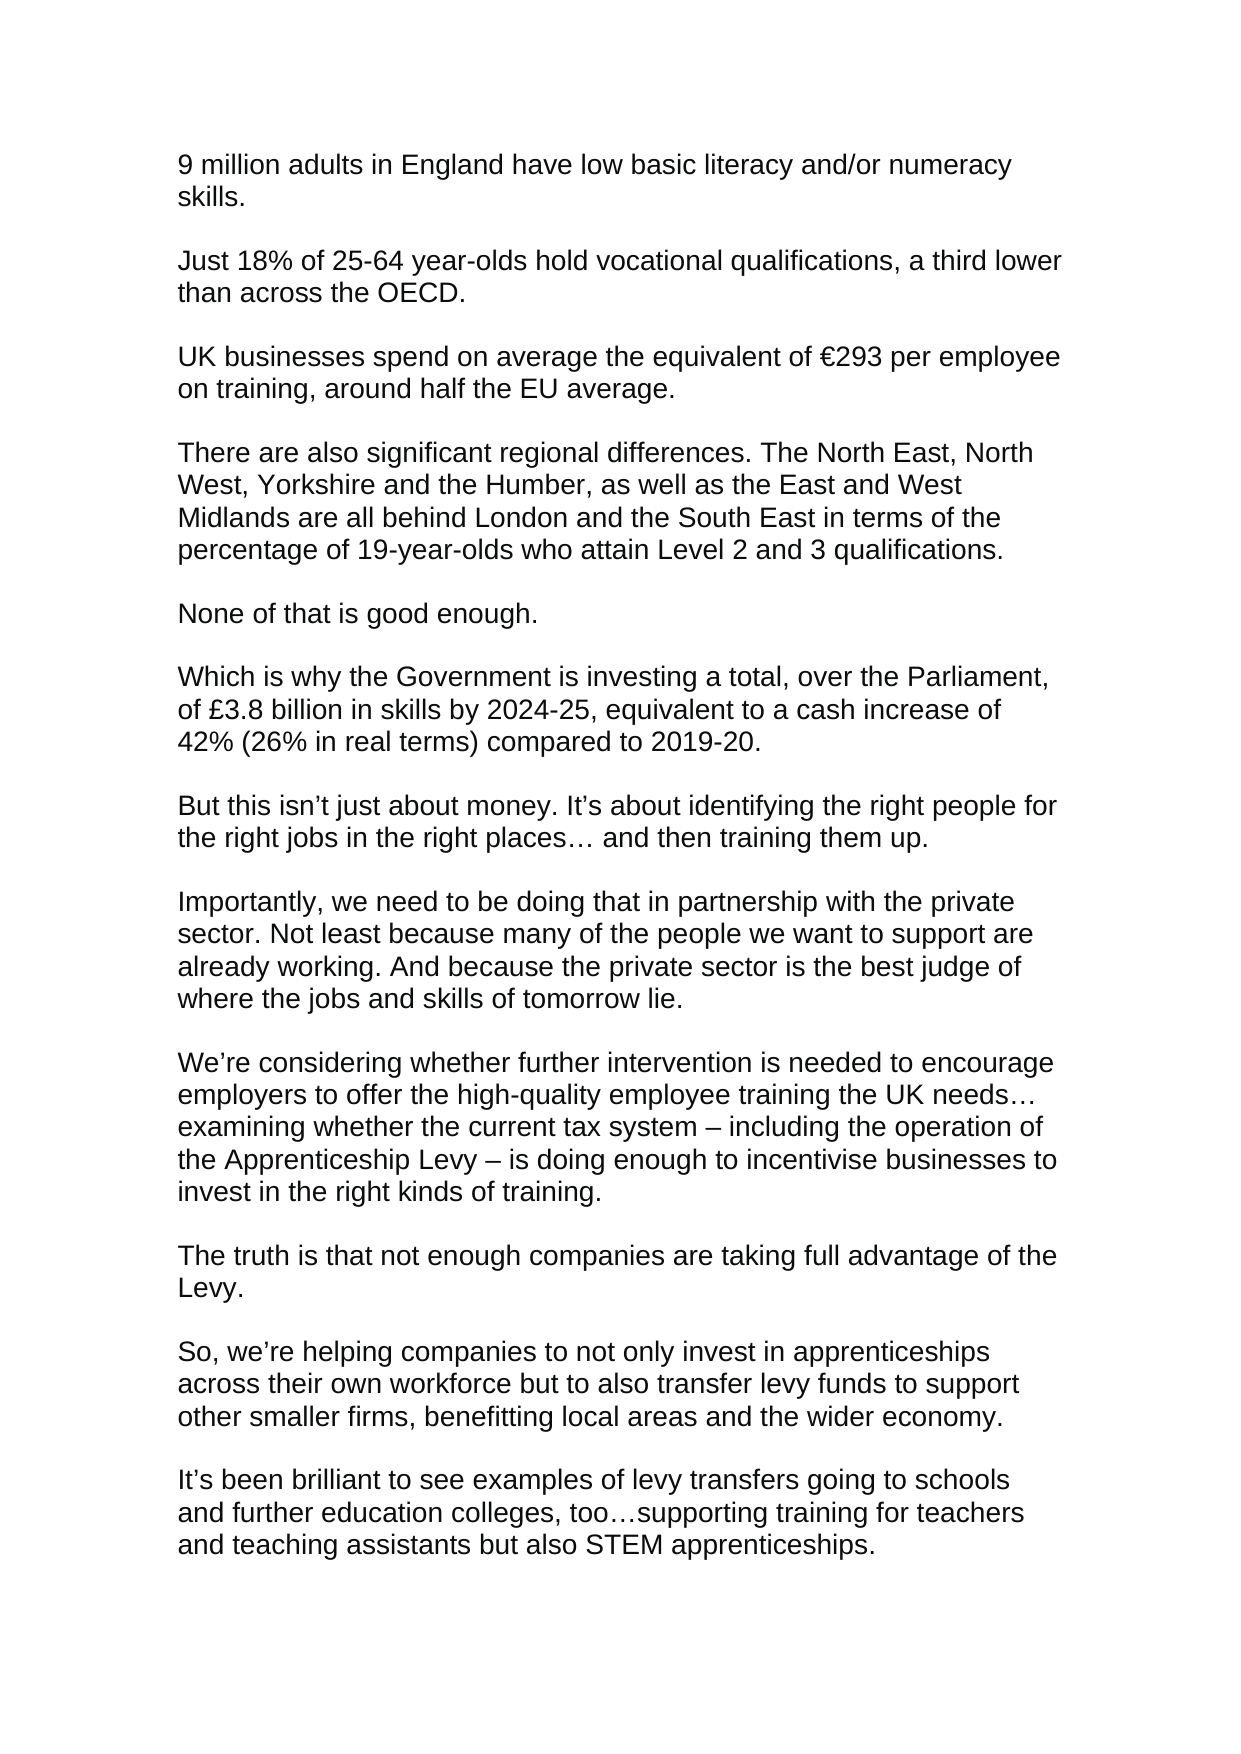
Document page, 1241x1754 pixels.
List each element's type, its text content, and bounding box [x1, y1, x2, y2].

text UK businesses spend on average the equivalent of €293 per employee on training, around half the EU average. [177, 340, 1063, 404]
text There are also significant regional differences. The North East, North West, Yorkshire and the Humber, as well as the East and West Midlands are all behind London and the South East in terms of the percentage of 19-year-olds who attain Level 2 and 3 qualifications. [177, 436, 1063, 565]
text Which is why the Government is investing a total, over the Parliament, of £3.8 billion in skills by 2024-25, equivalent to a cash increase of 42% (26% in real terms) compared to 2019-20. [177, 660, 1063, 757]
text None of that is good enough. [177, 597, 1063, 629]
text It’s been brilliant to see examples of levy transfers going to schools and further education colleges, too…supporting training for teachers and teaching assistants but also STEM apprenticeships. [177, 1463, 1063, 1560]
text We’re considering whether further intervention is needed to encourage employers to offer the high-quality employee training the UK needs… examining whether the current tax system – including the operation of the Apprenticeship Levy – is doing enough to incentivise businesses to invest in the right kinds of training. [177, 1046, 1063, 1207]
text So, we’re helping companies to not only invest in apprenticeships across their own workforce but to also transfer levy funds to support other smaller firms, benefitting local areas and the wider economy. [177, 1335, 1063, 1432]
text Importantly, we need to be doing that in partnership with the private sector. Not least because many of the people we want to support are already working. And because the private sector is the best judge of where the jobs and skills of tomorrow lie. [177, 885, 1063, 1014]
text 9 million adults in England have low basic literacy and/or numeracy skills. [177, 148, 1063, 212]
text The truth is that not enough companies are taking full advantage of the Levy. [177, 1239, 1063, 1303]
text Just 18% of 25-64 year-olds hold vocational qualifications, a third lower than across the OECD. [177, 244, 1063, 308]
text But this isn’t just about money. It’s about identifying the right people for the right jobs in the right places… and then training them up. [177, 789, 1063, 853]
